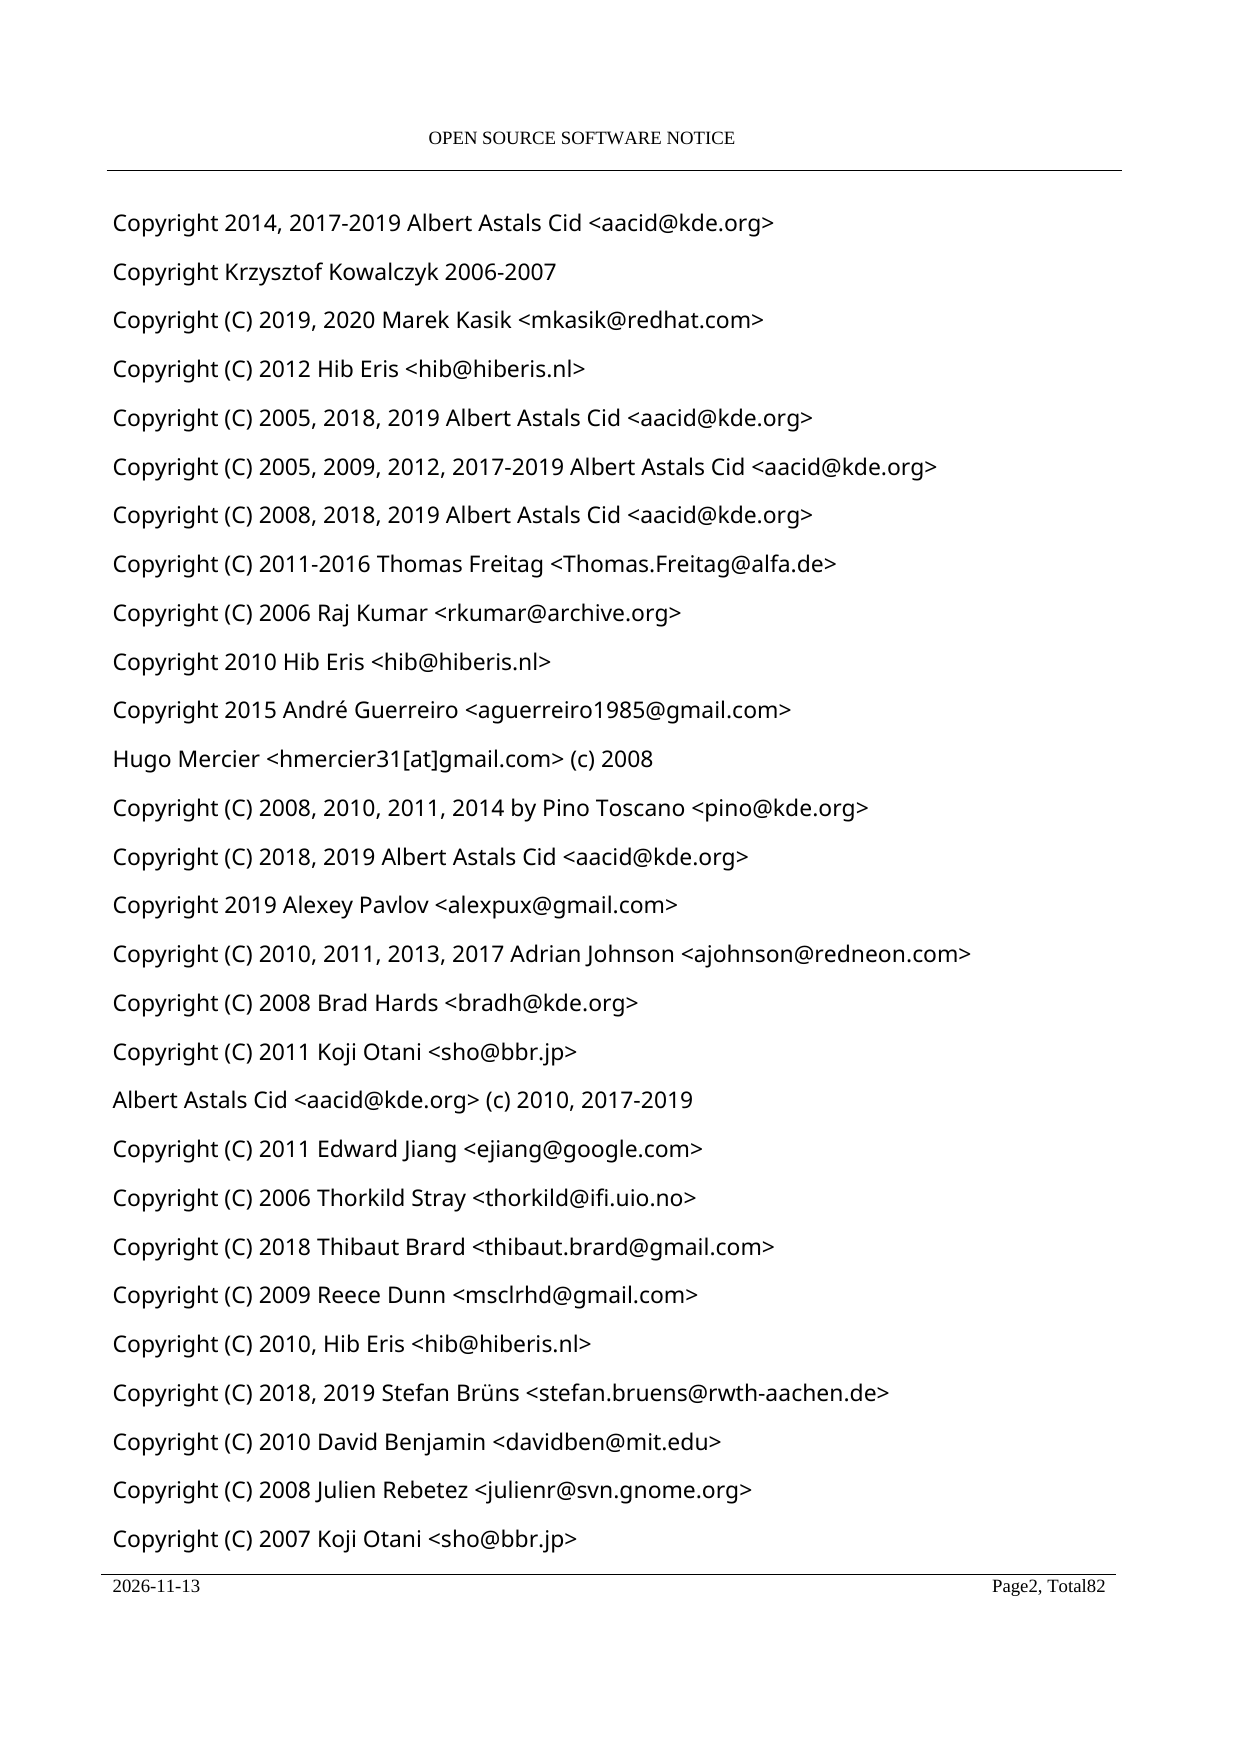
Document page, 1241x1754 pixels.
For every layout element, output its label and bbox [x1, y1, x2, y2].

text [112, 206, 1128, 1555]
